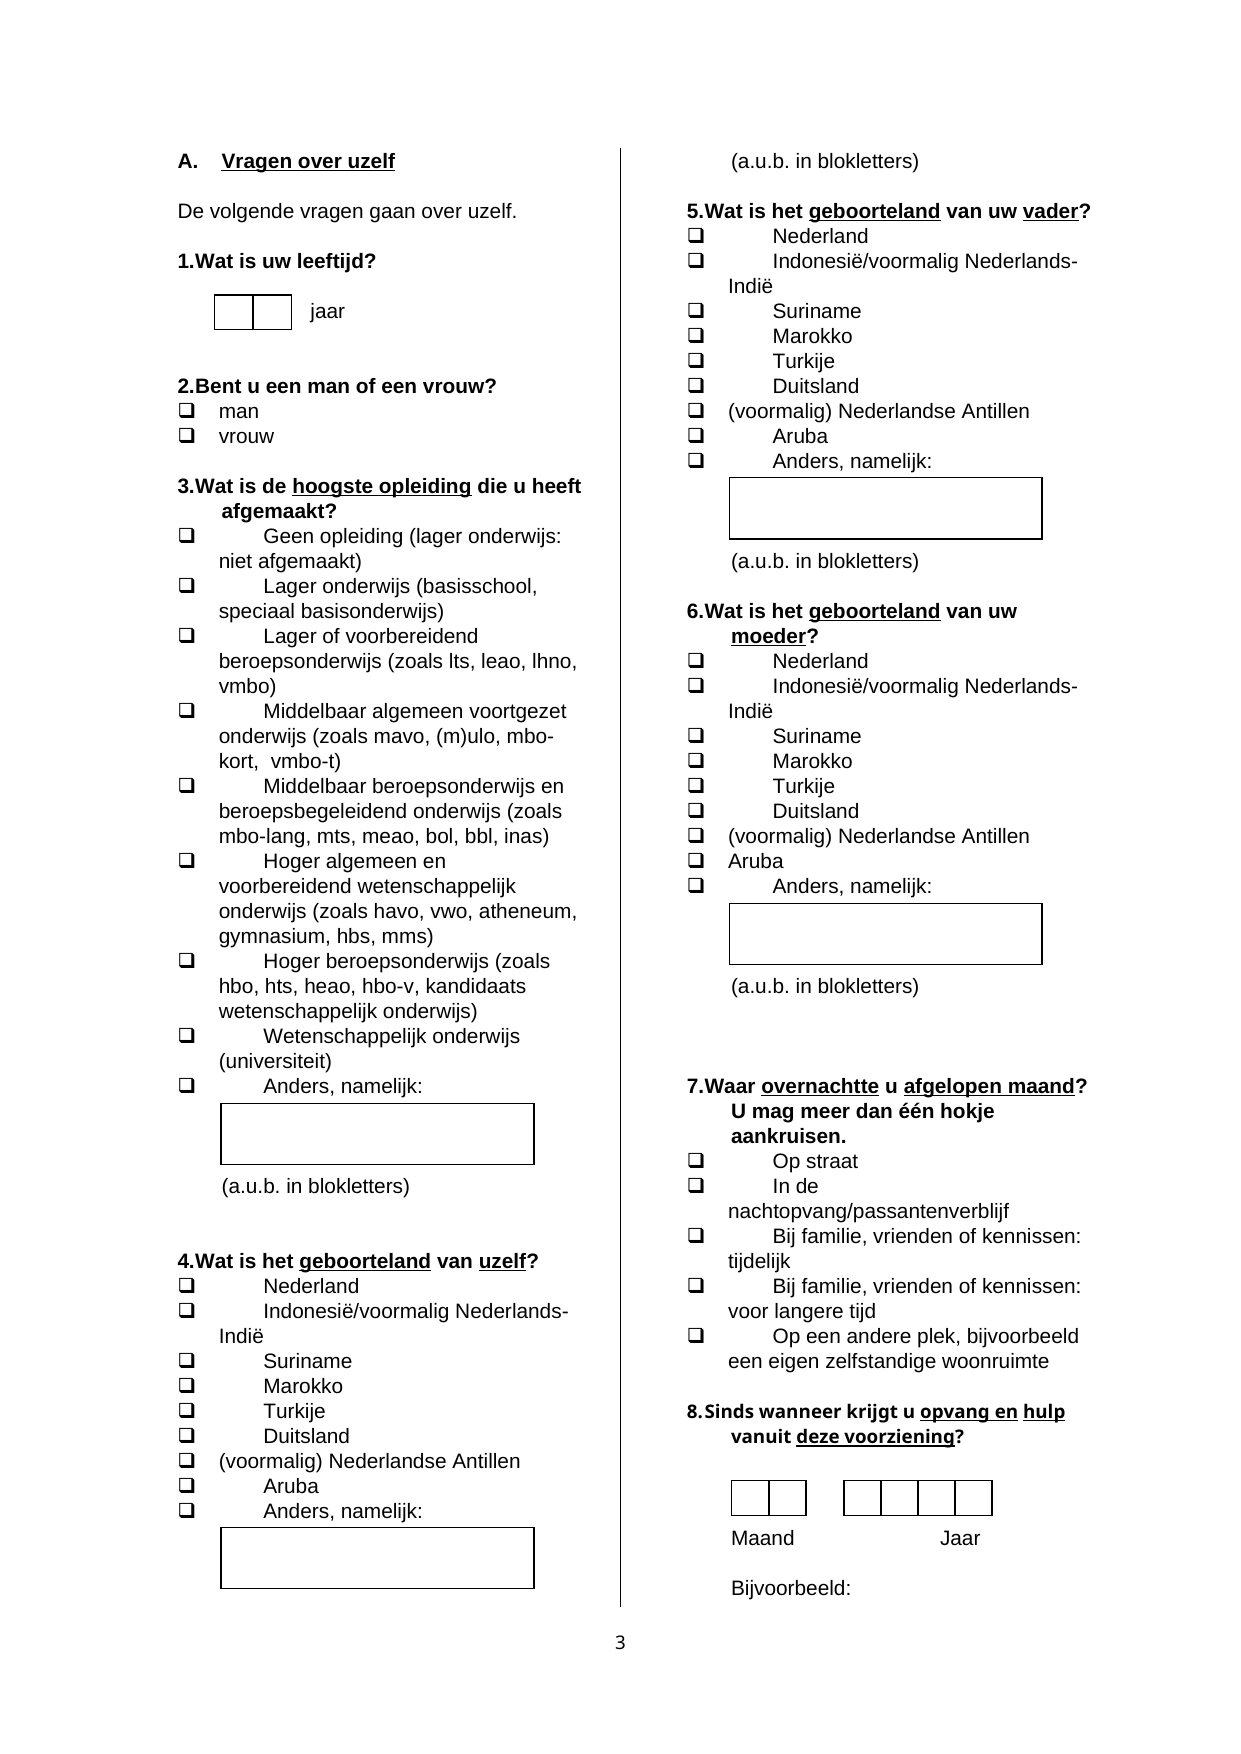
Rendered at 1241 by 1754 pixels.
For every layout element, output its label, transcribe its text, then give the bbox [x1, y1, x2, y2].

text Maand Jaar [731, 1525, 1093, 1550]
list Op een andere plek, bijvoorbeeld een eigen zelfstandige woonruimte [687, 1323, 1093, 1373]
list Bent u een man of een vrouw? [177, 373, 583, 398]
list Wat is het geboorteland van uw vader? [687, 198, 1093, 223]
list Geen opleiding (lager onderwijs: niet afgemaakt) [177, 523, 583, 573]
list (voormalig) Nederlandse Antillen [177, 1448, 583, 1473]
subtitle Sinds wanneer krijgt u opvang en hulp vanuit deze voorziening? [687, 1398, 1093, 1449]
list Anders, namelijk: [687, 873, 1093, 898]
text (a.u.b. in blokletters) [731, 973, 1093, 998]
list Wetenschappelijk onderwijs (universiteit) [177, 1023, 583, 1073]
list Nederland [687, 223, 1093, 248]
list Indonesië/voormalig Nederlands-Indië [687, 248, 1093, 298]
list Turkije [177, 1398, 583, 1423]
list (voormalig) Nederlandse Antillen [687, 398, 1093, 423]
list Wat is de hoogste opleiding die u heeft afgemaakt? [177, 473, 583, 523]
list Anders, namelijk: [177, 1498, 583, 1523]
list Middelbaar algemeen voortgezet onderwijs (zoals mavo, (m)ulo, mbo-kort, vmbo-t) [177, 698, 583, 773]
list Marokko [687, 323, 1093, 348]
list Duitsland [687, 798, 1093, 823]
list Suriname [687, 723, 1093, 748]
list Marokko [687, 748, 1093, 773]
list Hoger algemeen en voorbereidend wetenschappelijk onderwijs (zoals havo, vwo, atheneum, gymnasium, hbs, mms) [177, 848, 583, 948]
list (voormalig) Nederlandse Antillen [687, 823, 1093, 848]
list Bij familie, vrienden of kennissen: voor langere tijd [687, 1273, 1093, 1323]
list Duitsland [687, 373, 1093, 398]
list Aruba [177, 1473, 583, 1498]
list Bij familie, vrienden of kennissen: tijdelijk [687, 1223, 1093, 1273]
list Anders, namelijk: [177, 1073, 583, 1098]
list Anders, namelijk: [687, 448, 1093, 473]
list Nederland [687, 648, 1093, 673]
list Op straat [687, 1148, 1093, 1173]
list Hoger beroepsonderwijs (zoals hbo, hts, heao, hbo-v, kandidaats wetenschappelijk onderwijs) [177, 948, 583, 1023]
list Wat is uw leeftijd? [177, 248, 583, 273]
text (a.u.b. in blokletters) [731, 548, 1093, 573]
list Waar overnachtte u afgelopen maand? U mag meer dan één hokje aankruisen. [687, 1073, 1093, 1148]
text - [687, 1474, 1093, 1499]
list Duitsland [177, 1423, 583, 1448]
list man [177, 398, 583, 423]
list Aruba [687, 423, 1093, 448]
list Wat is het geboorteland van uzelf? [177, 1248, 583, 1273]
text (a.u.b. in blokletters) [731, 148, 1093, 173]
text (a.u.b. in blokletters) [221, 1173, 583, 1198]
list Vragen over uzelf [177, 148, 583, 173]
text jaar [292, 298, 583, 323]
list Indonesië/voormalig Nederlands-Indië [177, 1298, 583, 1348]
list Turkije [687, 773, 1093, 798]
list Lager of voorbereidend beroepsonderwijs (zoals lts, leao, lhno, vmbo) [177, 623, 583, 698]
list Turkije [687, 348, 1093, 373]
list Indonesië/voormalig Nederlands-Indië [687, 673, 1093, 723]
list Marokko [177, 1373, 583, 1398]
list In de nachtopvang/passantenverblijf [687, 1173, 1093, 1223]
list Aruba [687, 848, 1093, 873]
list Nederland [177, 1273, 583, 1298]
list Wat is het geboorteland van uw moeder? [687, 598, 1093, 648]
list vrouw [177, 423, 583, 448]
list Lager onderwijs (basisschool, speciaal basisonderwijs) [177, 573, 583, 623]
text Bijvoorbeeld: [731, 1575, 1093, 1600]
list Suriname [177, 1348, 583, 1373]
list Middelbaar beroepsonderwijs en beroepsbegeleidend onderwijs (zoals mbo-lang, mts, meao, bol, bbl, inas) [177, 773, 583, 848]
text De volgende vragen gaan over uzelf. [177, 198, 583, 223]
list Suriname [687, 298, 1093, 323]
